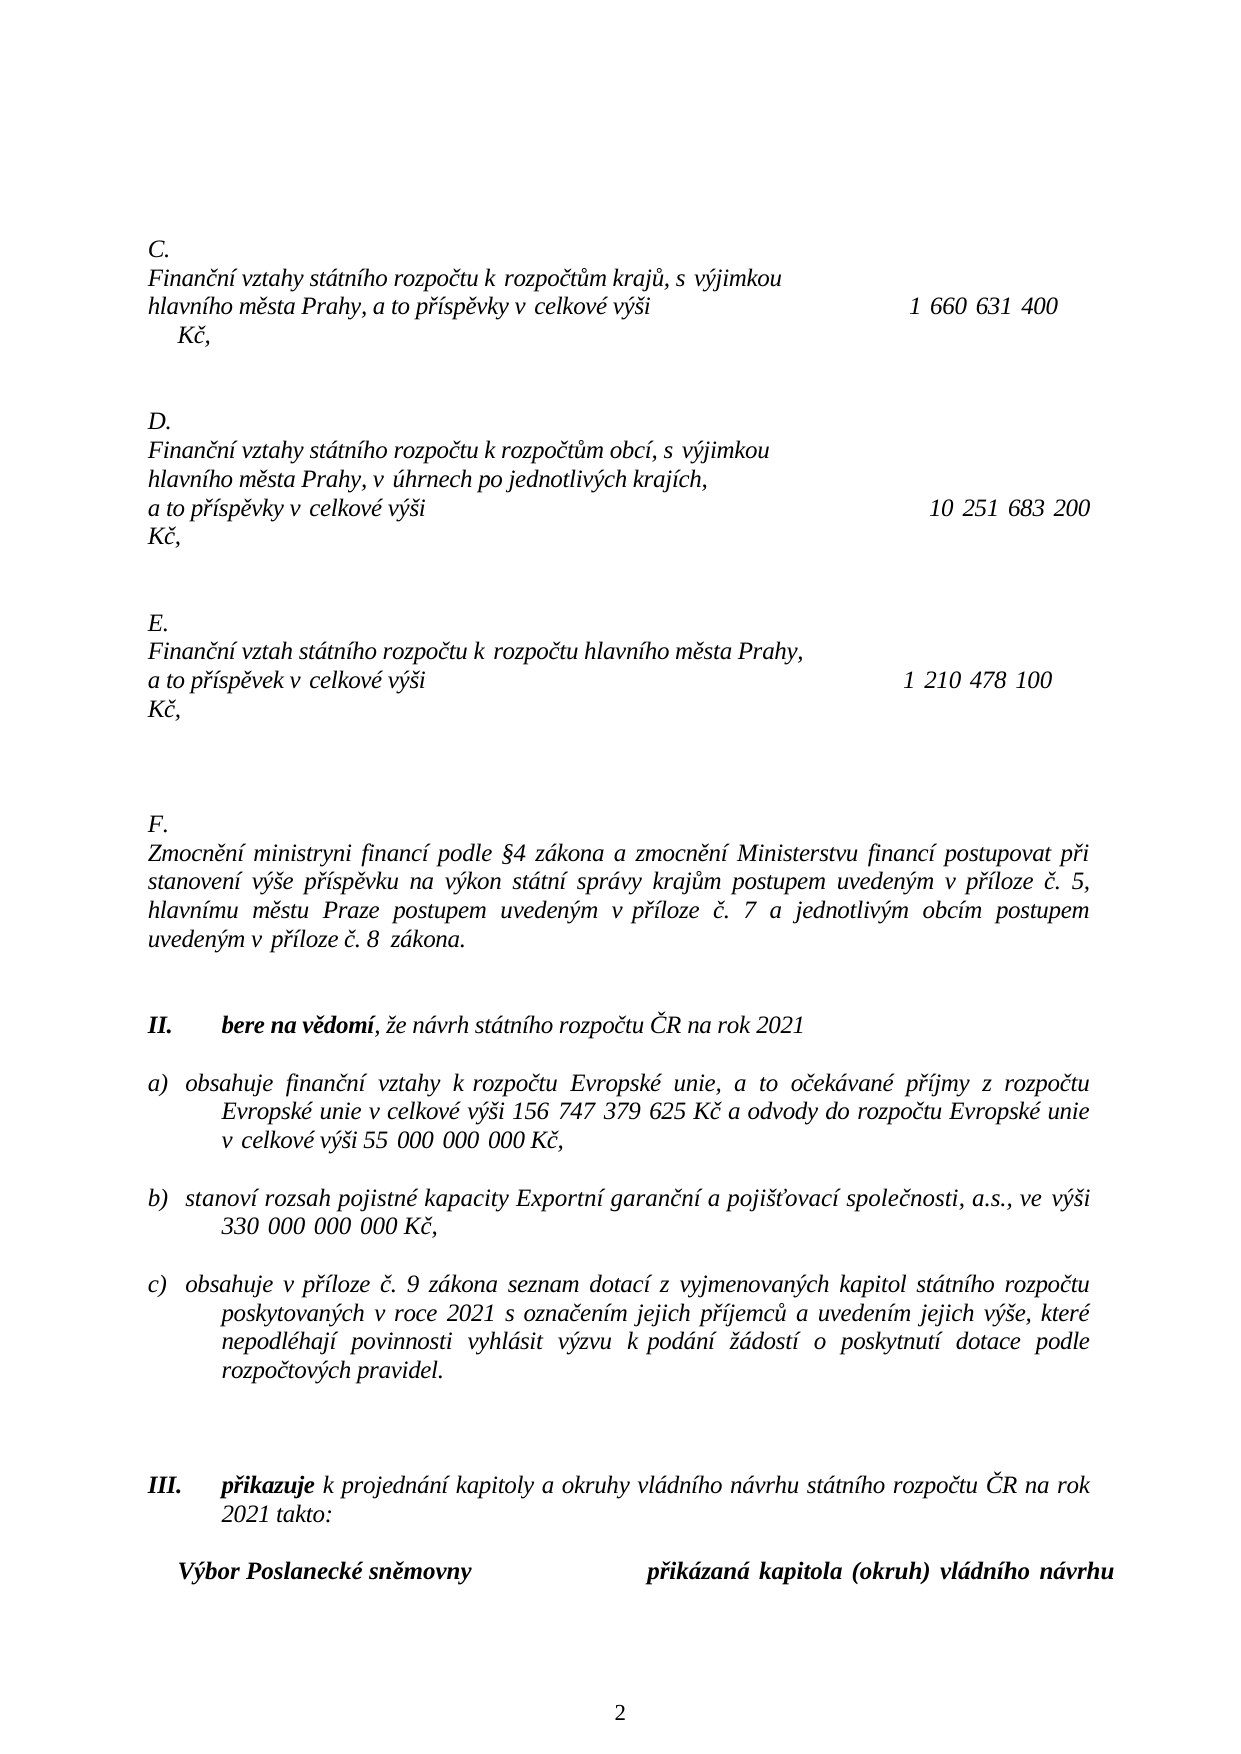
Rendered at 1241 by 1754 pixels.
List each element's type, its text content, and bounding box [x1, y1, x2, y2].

text a to příspěvek v celkové výši 1 210 478 100 Kč, [148, 665, 1093, 723]
text a to příspěvky v celkové výši 10 251 683 200 Kč, [148, 493, 1093, 550]
text hlavního města Prahy, v úhrnech po jednotlivých krajích, [148, 464, 1093, 493]
list obsahuje finanční vztahy k rozpočtu Evropské unie, a to očekávané příjmy z rozpočtu Evropské unie v celkové výši 156 747 379 625 Kč a odvody do rozpočtu Evropské unie v celkové výši 55 000 000 000 Kč, [148, 1068, 1093, 1154]
text Finanční vztah státního rozpočtu k rozpočtu hlavního města Prahy, [148, 636, 1093, 665]
list obsahuje v příloze č. 9 zákona seznam dotací z vyjmenovaných kapitol státního rozpočtu poskytovaných v roce 2021 s označením jejich příjemců a uvedením jejich výše, které nepodléhají povinnosti vyhlásit výzvu k podání žádostí o poskytnutí dotace podle rozpočtových pravidel. [148, 1269, 1093, 1384]
text II. bere na vědomí, že návrh státního rozpočtu ČR na rok 2021 [148, 1010, 1093, 1039]
text Finanční vztahy státního rozpočtu k rozpočtům krajů, s výjimkou [148, 263, 1093, 291]
text F. [148, 809, 1093, 838]
table_header [1089, 1528, 1117, 1585]
table_header [148, 1528, 1089, 1585]
text hlavního města Prahy, a to příspěvky v celkové výši 1 660 631 400 Kč, [148, 291, 1093, 349]
text Zmocnění ministryni financí podle §4 zákona a zmocnění Ministerstvu financí postupovat při stanovení výše příspěvku na výkon státní správy krajům postupem uvedeným v příloze č. 5, hlavnímu městu Praze postupem uvedeným v příloze č. 7 a jednotlivým obcím postupem uvedeným v příloze č. 8 zákona. [148, 838, 1093, 953]
text E. [148, 608, 1093, 636]
text D. [148, 406, 1093, 435]
text C. [148, 234, 1093, 263]
text Finanční vztahy státního rozpočtu k rozpočtům obcí, s výjimkou [148, 435, 1093, 464]
text III. přikazuje k projednání kapitoly a okruhy vládního návrhu státního rozpočtu ČR na rok 2021 takto: [148, 1470, 1093, 1528]
list stanoví rozsah pojistné kapacity Exportní garanční a pojišťovací společnosti, a.s., ve výši 330 000 000 000 Kč, [148, 1183, 1093, 1240]
